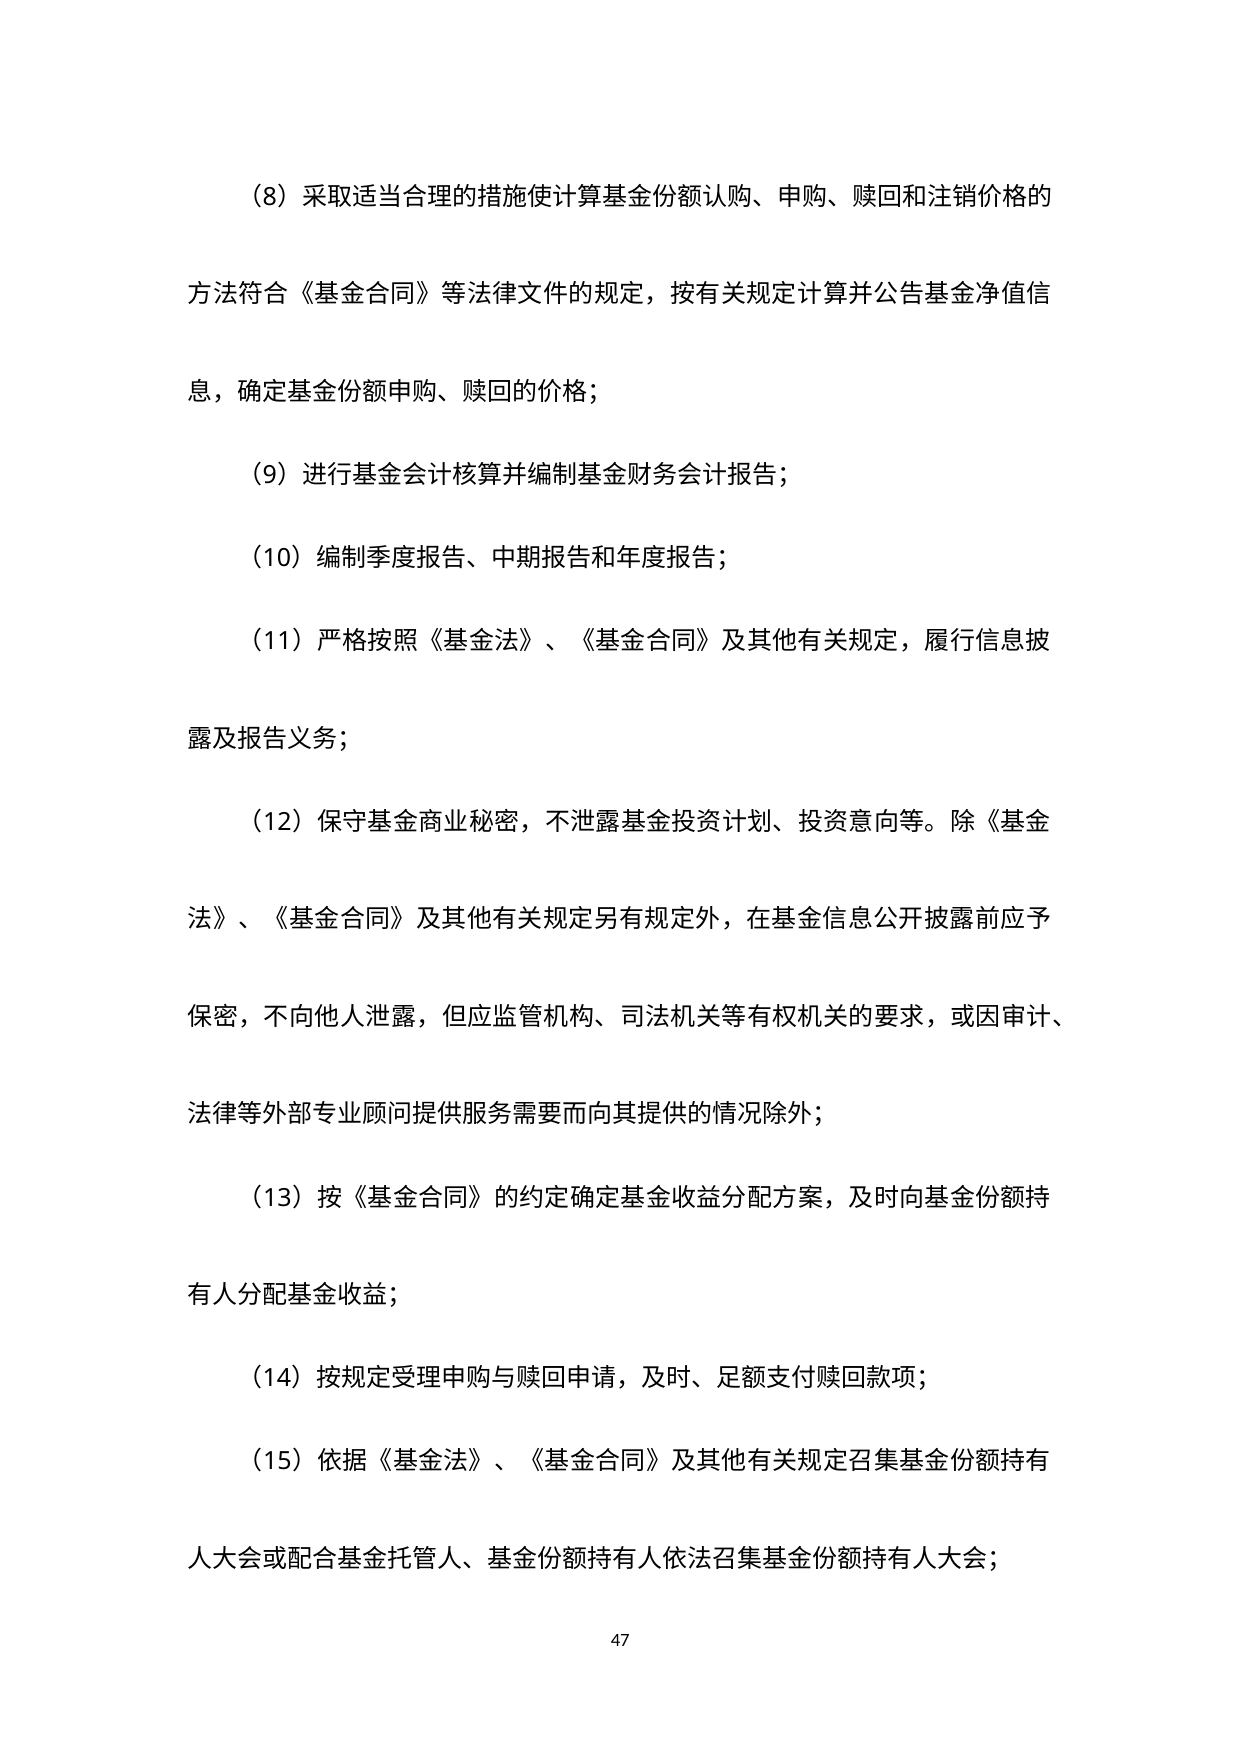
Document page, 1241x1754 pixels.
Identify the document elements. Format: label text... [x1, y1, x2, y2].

text （13）按《基金合同》的约定确定基金收益分配方案，及时向基金份额持有人分配基金收益； [187, 1163, 1053, 1325]
text （12）保守基金商业秘密，不泄露基金投资计划、投资意向等。除《基金法》、《基金合同》及其他有关规定另有规定外，在基金信息公开披露前应予保密，不向他人泄露，但应监管机构、司法机关等有权机关的要求，或因审计、法律等外部专业顾问提供服务需要而向其提供的情况除外； [187, 787, 1053, 1144]
text （11）严格按照《基金法》、《基金合同》及其他有关规定，履行信息披露及报告义务； [187, 606, 1053, 769]
text （10）编制季度报告、中期报告和年度报告； [187, 523, 1053, 588]
text （9）进行基金会计核算并编制基金财务会计报告； [187, 440, 1053, 505]
text （15）依据《基金法》、《基金合同》及其他有关规定召集基金份额持有人大会或配合基金托管人、基金份额持有人依法召集基金份额持有人大会； [187, 1426, 1053, 1589]
text （14）按规定受理申购与赎回申请，及时、足额支付赎回款项； [187, 1343, 1053, 1408]
text （8）采取适当合理的措施使计算基金份额认购、申购、赎回和注销价格的方法符合《基金合同》等法律文件的规定，按有关规定计算并公告基金净值信息，确定基金份额申购、赎回的价格； [187, 162, 1053, 422]
